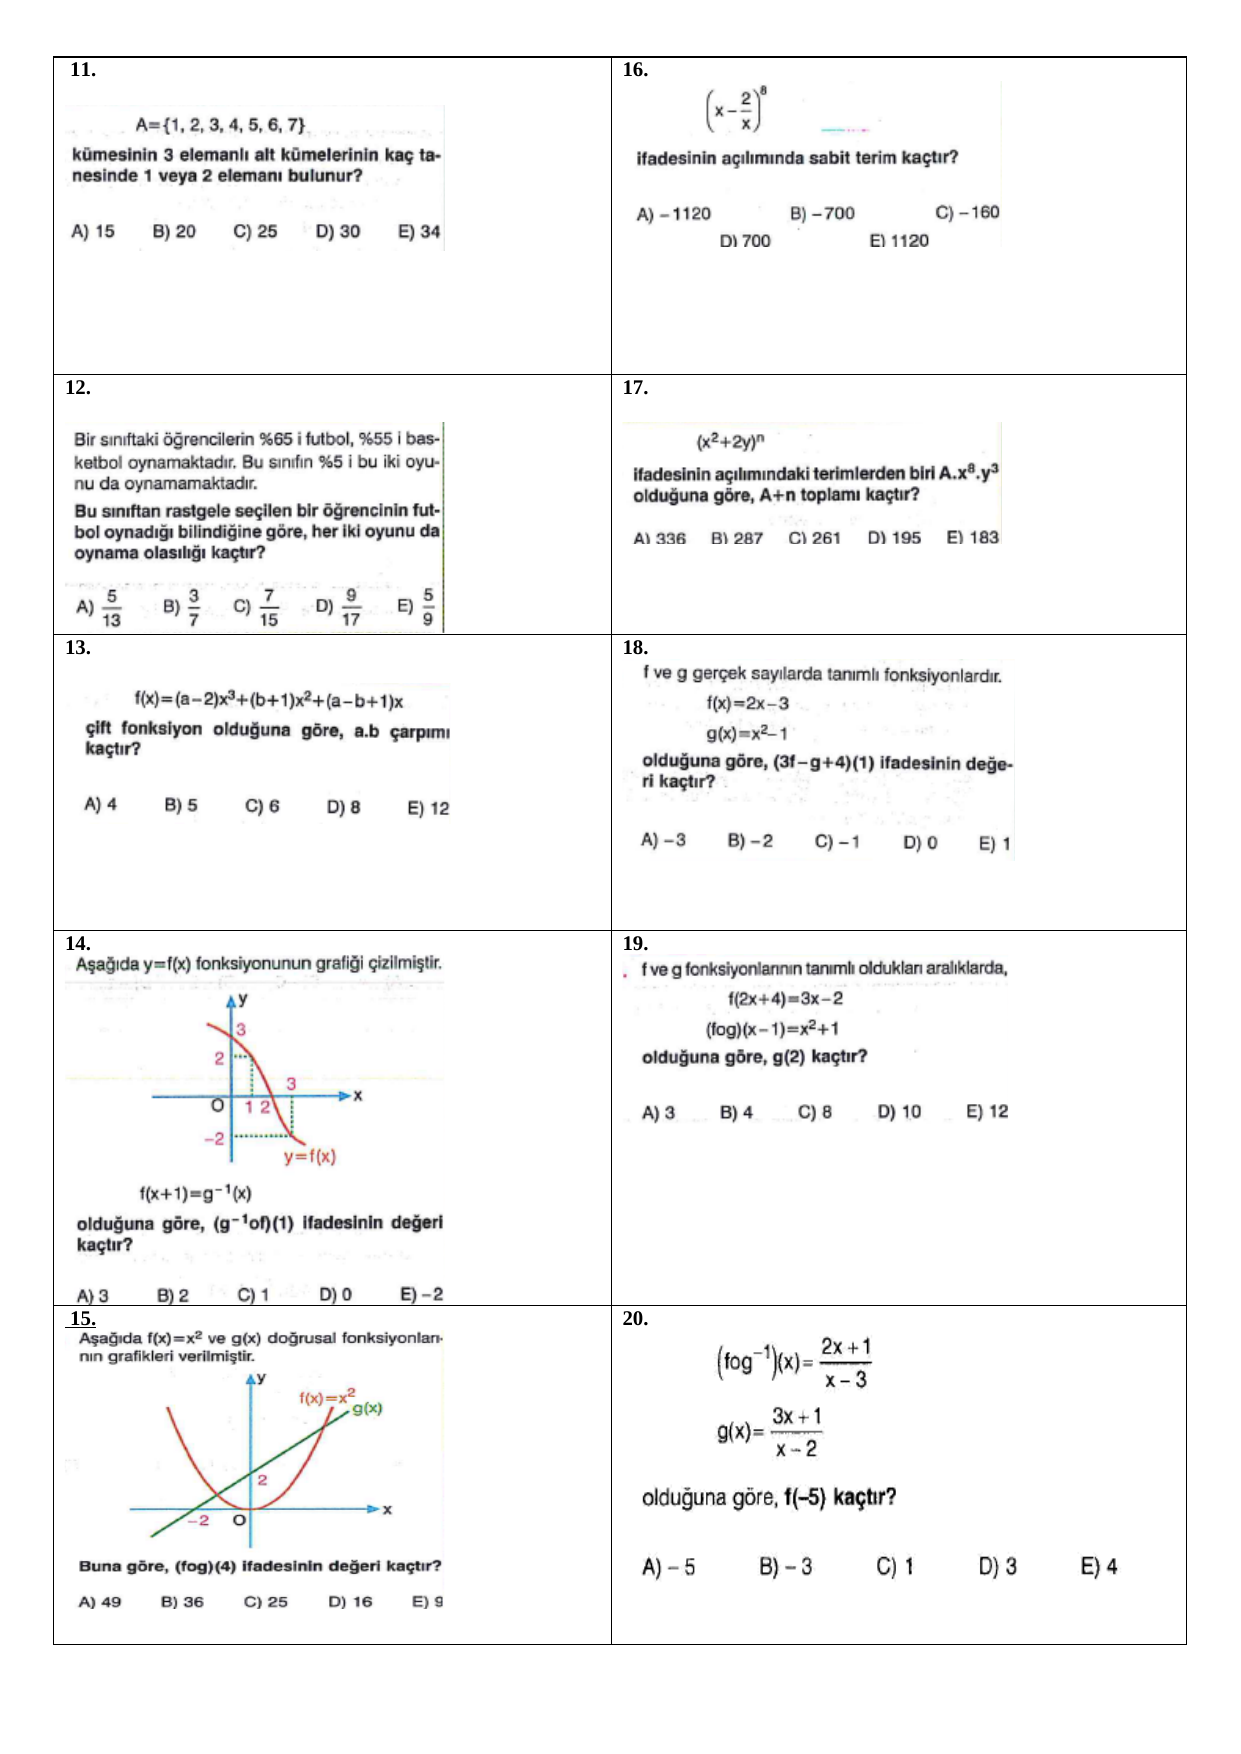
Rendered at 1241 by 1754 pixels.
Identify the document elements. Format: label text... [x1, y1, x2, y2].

table_cell 12. [54, 375, 611, 634]
table_cell 17. [612, 375, 1186, 634]
table_cell 14. [54, 931, 611, 1305]
table_cell 15. [54, 1306, 611, 1644]
table_header 16. [612, 58, 1186, 373]
table_cell 20. [612, 1306, 1186, 1644]
table_cell 13. [54, 635, 611, 929]
table_cell 19. [612, 931, 1186, 1305]
table_header 11. [54, 58, 611, 373]
table_cell 18. [612, 635, 1186, 929]
